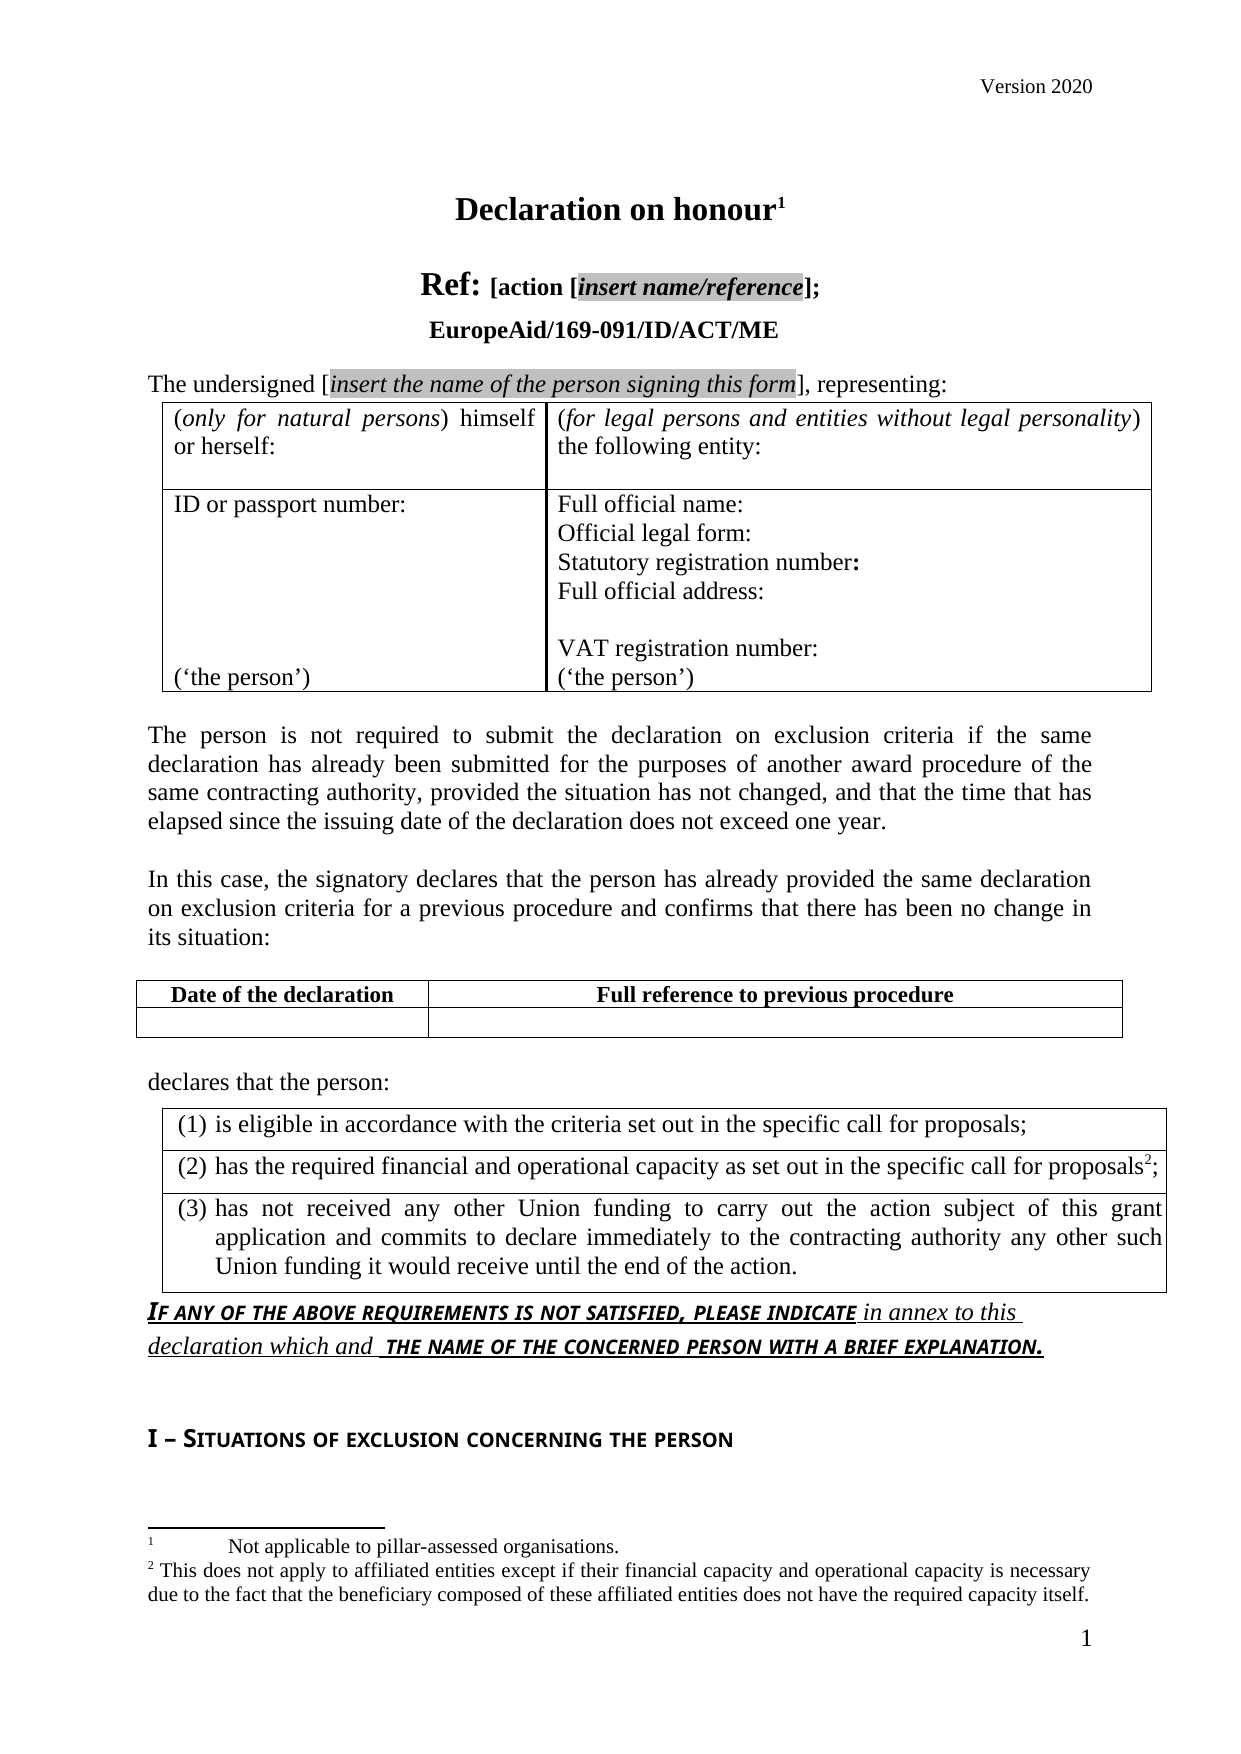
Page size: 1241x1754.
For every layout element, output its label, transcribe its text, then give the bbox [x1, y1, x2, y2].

text Ref: [action [insert name/reference]; [148, 265, 1093, 303]
title I – Situations of exclusion concerning the person [148, 1420, 1093, 1454]
text The undersigned [insert the name of the person signing this form], representing: [148, 369, 330, 398]
table_header (for legal persons and entities without legal personality) the following entity: [548, 403, 1151, 489]
text In this case, the signatory declares that the person has already provided the same declaration on exclusion criteria for a previous procedure and confirms that there has been no change in its situation: [148, 864, 1093, 950]
table_cell has not received any other Union funding to carry out the action subject of this grant application and commits to declare immediately to the contracting authority any other such Union funding it would receive until the end of the action. [163, 1194, 1166, 1292]
text The person is not required to submit the declaration on exclusion criteria if the same declaration has already been submitted for the purposes of another award procedure of the same contracting authority, provided the situation has not changed, and that the time that has elapsed since the issuing date of the declaration does not exceed one year. [148, 720, 1093, 835]
table_cell [429, 1008, 1122, 1037]
table_header Full reference to previous procedure [429, 981, 1122, 1007]
text The undersigned [insert the name of the person signing this form], representing: [796, 369, 1093, 398]
table_cell has the required financial and operational capacity as set out in the specific call for proposals; [163, 1151, 1166, 1192]
text Declaration on honour [148, 189, 1093, 227]
table_cell ID or passport number: (‘the person’) [163, 490, 545, 691]
text EuropeAid/169-091/ID/ACT/ME [148, 316, 1093, 344]
table_cell Full official name: Official legal form: Statutory registration number: Full official address: VAT registration number: (‘the person’) [548, 490, 1151, 691]
table_header Date of the declaration [137, 981, 428, 1007]
text If any of the above requirements is not satisfied, please indicate in annex to this declaration which and the name of the concerned person with a brief explanation. [148, 1293, 1093, 1361]
text declares that the person: [148, 1067, 1093, 1095]
table_header (only for natural persons) himself or herself: [163, 403, 545, 489]
table_cell [137, 1008, 428, 1037]
table_header is eligible in accordance with the criteria set out in the specific call for proposals; [163, 1109, 1166, 1150]
